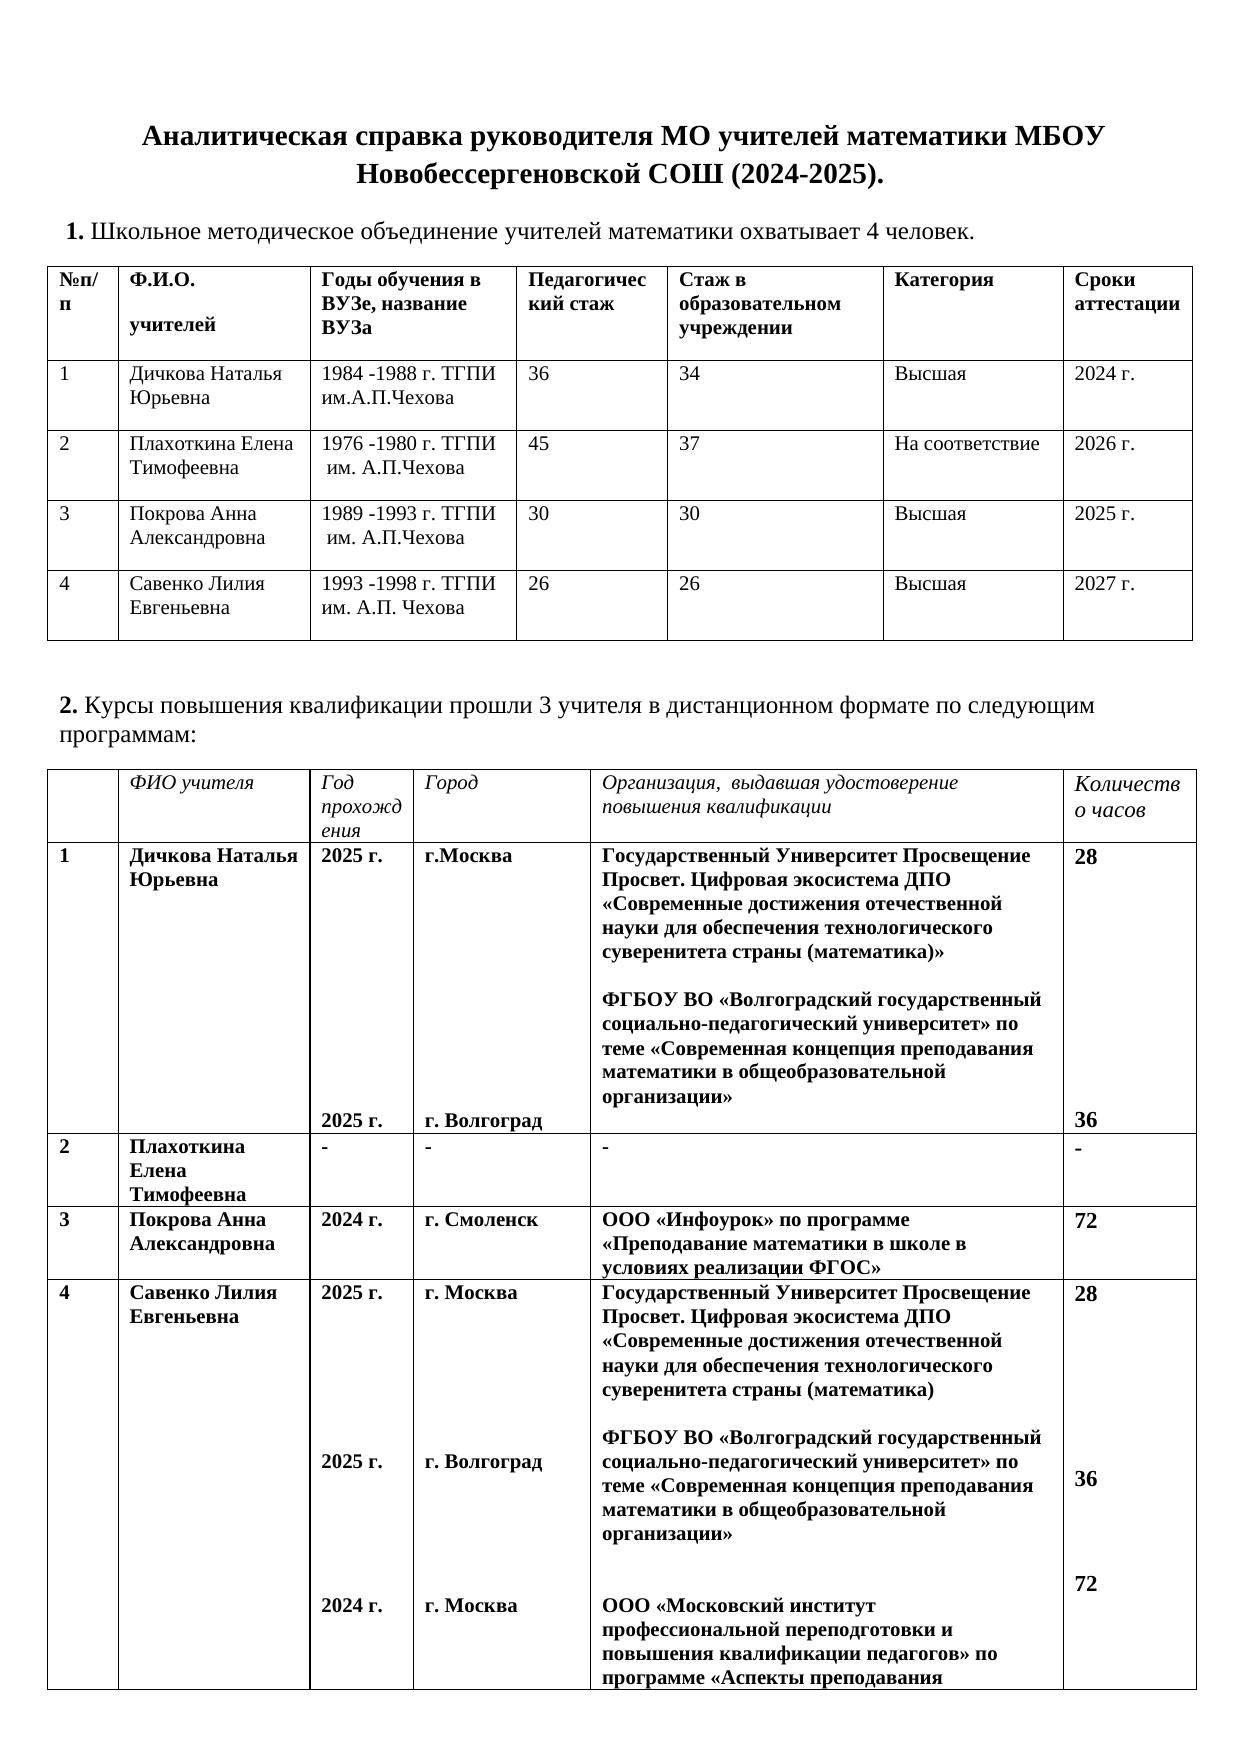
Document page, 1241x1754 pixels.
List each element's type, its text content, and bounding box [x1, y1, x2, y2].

table_cell 1 [48, 843, 118, 1133]
table_cell г.Москва г. Волгоград [414, 843, 590, 1133]
table_cell Высшая [884, 501, 1063, 570]
table_cell 72 [1064, 1207, 1196, 1279]
table_cell 2024 г. [1064, 361, 1192, 430]
table_cell 4 [48, 1280, 118, 1689]
table_cell 2024 г. [311, 1207, 413, 1279]
table_cell 26 [668, 571, 883, 640]
table_header Стаж в образовательном учреждении [668, 267, 883, 360]
table_cell 2025 г. 2025 г. [311, 843, 413, 1133]
table_cell 28 36 72 72 72 72 [1064, 1280, 1196, 1689]
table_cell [311, 1280, 413, 1689]
table_cell 28 36 [1064, 843, 1196, 1133]
table_cell 26 [517, 571, 667, 640]
table_cell Покрова Анна Александровна [119, 1207, 309, 1279]
text 1. Школьное методическое объединение учителей математики охватывает 4 человек. [59, 216, 1181, 245]
table_cell 2 [48, 1134, 118, 1206]
table_cell 2027 г. [1064, 571, 1192, 640]
table_cell - [591, 1134, 1063, 1206]
table_cell 34 [668, 361, 883, 430]
text Аналитическая справка руководителя МО учителей математики МБОУ Новобессергеновской СОШ (2024-2025). [59, 118, 1181, 190]
table_cell - [1064, 1134, 1196, 1206]
table_cell 1993 -1998 г. ТГПИ им. А.П. Чехова [311, 571, 516, 640]
table_header Педагогический стаж [517, 267, 667, 360]
table_header Ф.И.О. учителей [119, 267, 310, 360]
table_cell Плахоткина Елена Тимофеевна [119, 431, 310, 500]
table_cell ООО «Инфоурок» по программе «Преподавание математики в школе в условиях реализации ФГОС» [591, 1207, 1063, 1279]
table_header [48, 770, 118, 842]
table_cell 37 [668, 431, 883, 500]
table_cell 1989 -1993 г. ТГПИ им. А.П.Чехова [311, 501, 516, 570]
table_cell Покрова Анна Александровна [119, 501, 310, 570]
table_cell - [414, 1134, 590, 1206]
table_cell 2026 г. [1064, 431, 1192, 500]
table_cell Высшая [884, 361, 1063, 430]
table_cell 3 [48, 501, 118, 570]
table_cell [591, 1280, 1063, 1689]
table_cell 2 [48, 431, 118, 500]
table_cell Дичкова Наталья Юрьевна [119, 843, 309, 1133]
table_header Город [414, 770, 590, 842]
text 2. Курсы повышения квалификации прошли 3 учителя в дистанционном формате по следующим программам: [59, 690, 1181, 748]
table_cell Государственный Университет Просвещение Просвет. Цифровая экосистема ДПО «Современные достижения отечественной науки для обеспечения технологического суверенитета страны (математика)» ФГБОУ ВО «Волгоградский государственный социально-педагогический университет» по теме «Современная концепция преподавания математики в общеобразовательной организации» [591, 843, 1063, 1133]
table_header Год прохождения [311, 770, 413, 842]
table_cell 30 [668, 501, 883, 570]
table_cell Дичкова Наталья Юрьевна [119, 361, 310, 430]
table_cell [119, 1280, 309, 1689]
table_cell Высшая [884, 571, 1063, 640]
table_cell 30 [517, 501, 667, 570]
table_cell 3 [48, 1207, 118, 1279]
table_header ФИО учителя [119, 770, 309, 842]
table_cell 45 [517, 431, 667, 500]
table_cell 1976 -1980 г. ТГПИ им. А.П.Чехова [311, 431, 516, 500]
table_cell 2025 г. [1064, 501, 1192, 570]
table_header Годы обучения в ВУЗе, название ВУЗа [311, 267, 516, 360]
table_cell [414, 1280, 590, 1689]
table_cell 1984 -1988 г. ТГПИ им.А.П.Чехова [311, 361, 516, 430]
table_cell г. Смоленск [414, 1207, 590, 1279]
table_cell - [311, 1134, 413, 1206]
table_header №п/п [48, 267, 118, 360]
table_header Сроки аттестации [1064, 267, 1192, 360]
table_header Организация, выдавшая удостоверение повышения квалификации [591, 770, 1063, 842]
table_cell Савенко Лилия Евгеньевна [119, 571, 310, 640]
table_cell На соответствие [884, 431, 1063, 500]
table_header Количество часов [1064, 770, 1196, 842]
table_cell 1 [48, 361, 118, 430]
table_cell 36 [517, 361, 667, 430]
table_cell 4 [48, 571, 118, 640]
table_cell Плахоткина Елена Тимофеевна [119, 1134, 309, 1206]
table_header Категория [884, 267, 1063, 360]
